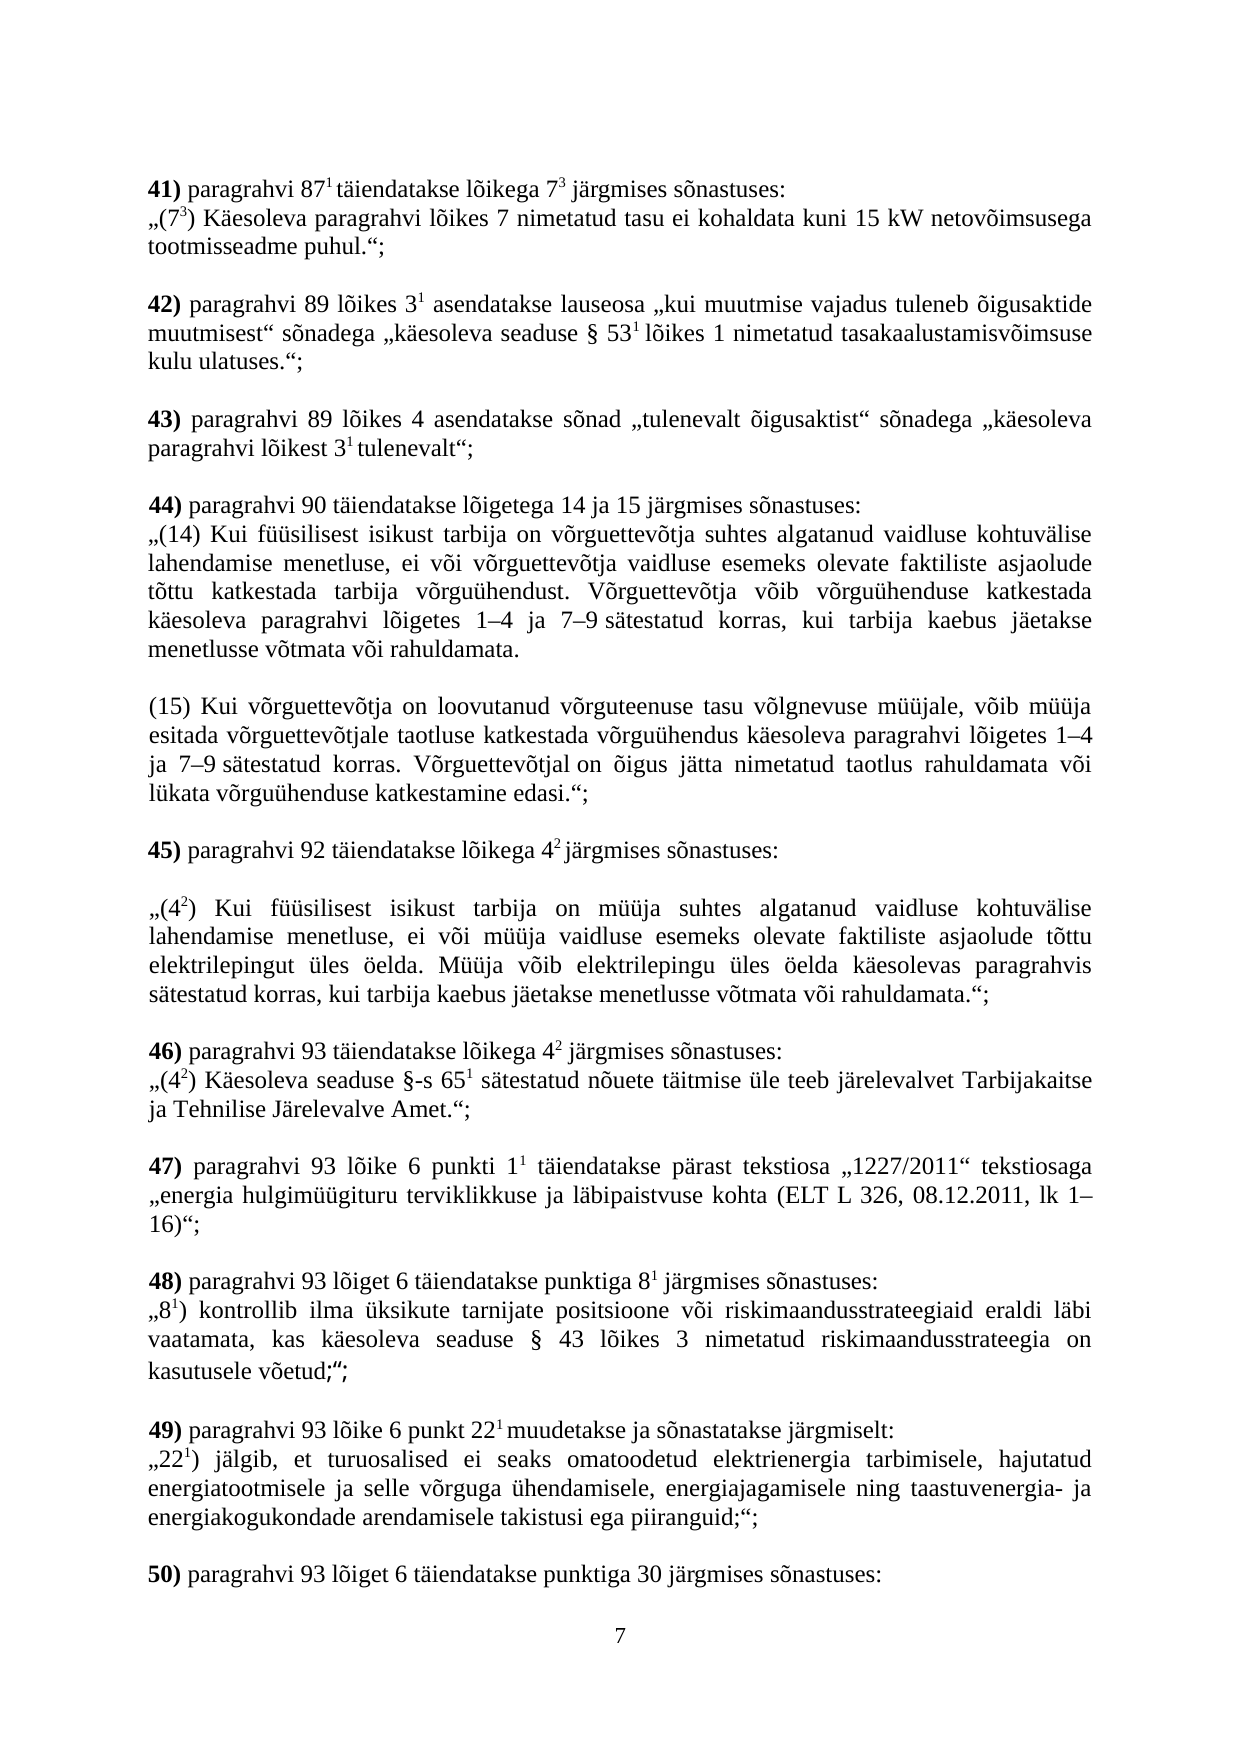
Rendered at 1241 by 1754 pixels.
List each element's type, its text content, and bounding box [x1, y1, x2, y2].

text 46) paragrahvi 93 täiendatakse lõikega 42 järgmises sõnastuses: [149, 1036, 1093, 1065]
text „(14) Kui füüsilisest isikust tarbija on võrguettevõtja suhtes algatanud vaidluse kohtuvälise lahendamise menetluse, ei või võrguettevõtja vaidluse esemeks olevate faktiliste asjaolude tõttu katkestada tarbija võrguühendust. Võrguettevõtja võib võrguühenduse katkestada käesoleva paragrahvi lõigetes 1–4 ja 7–9 sätestatud korras, kui tarbija kaebus jäetakse menetlusse võtmata või rahuldamata. [148, 519, 1093, 663]
text 44) paragrahvi 90 täiendatakse lõigetega 14 ja 15 järgmises sõnastuses: [149, 490, 1093, 519]
text 47) paragrahvi 93 lõike 6 punkti 11 täiendatakse pärast tekstiosa „1227/2011“ tekstiosaga „energia hulgimüügituru terviklikkuse ja läbipaistvuse kohta (ELT L 326, 08.12.2011, lk 1–16)“; [149, 1151, 1093, 1238]
text 43) paragrahvi 89 lõikes 4 asendatakse sõnad „tulenevalt õigusaktist“ sõnadega „käesoleva paragrahvi lõikest 31 tulenevalt“; [148, 404, 1093, 461]
text „(42) Kui füüsilisest isikust tarbija on müüja suhtes algatanud vaidluse kohtuvälise lahendamise menetluse, ei või müüja vaidluse esemeks olevate faktiliste asjaolude tõttu elektrilepingut üles öelda. Müüja võib elektrilepingu üles öelda käesolevas paragrahvis sätestatud korras, kui tarbija kaebus jäetakse menetlusse võtmata või rahuldamata.“; [149, 893, 1093, 1008]
text „(73) Käesoleva paragrahvi lõikes 7 nimetatud tasu ei kohaldata kuni 15 kW netovõimsusega tootmisseadme puhul.“; [148, 203, 1093, 260]
text 42) paragrahvi 89 lõikes 31 asendatakse lauseosa „kui muutmise vajadus tuleneb õigusaktide muutmisest“ sõnadega „käesoleva seaduse § 531 lõikes 1 nimetatud tasakaalustamisvõimsuse kulu ulatuses.“; [148, 289, 1093, 375]
text 41) paragrahvi 871 täiendatakse lõikega 73 järgmises sõnastuses: [148, 174, 1093, 203]
text „81) kontrollib ilma üksikute tarnijate positsioone või riskimaandusstrateegiaid eraldi läbi vaatamata, kas käesoleva seaduse § 43 lõikes 3 nimetatud riskimaandusstrateegia on kasutusele võetud;“; [148, 1295, 1093, 1387]
text 48) paragrahvi 93 lõiget 6 täiendatakse punktiga 81 järgmises sõnastuses: [149, 1266, 1093, 1295]
text 49) paragrahvi 93 lõike 6 punkt 221 muudetakse ja sõnastatakse järgmiselt: [149, 1416, 1093, 1444]
text 50) paragrahvi 93 lõiget 6 täiendatakse punktiga 30 järgmises sõnastuses: [148, 1559, 1093, 1588]
text 45) paragrahvi 92 täiendatakse lõikega 42 järgmises sõnastuses: [148, 835, 1093, 864]
text „(42) Käesoleva seaduse §-s 651 sätestatud nõuete täitmise üle teeb järelevalvet Tarbijakaitse ja Tehnilise Järelevalve Amet.“; [149, 1065, 1093, 1123]
text (15) Kui võrguettevõtja on loovutanud võrguteenuse tasu võlgnevuse müüjale, võib müüja esitada võrguettevõtjale taotluse katkestada võrguühendus käesoleva paragrahvi lõigetes 1–4 ja 7–9 sätestatud korras. Võrguettevõtjal on õigus jätta nimetatud taotlus rahuldamata või lükata võrguühenduse katkestamine edasi.“; [149, 691, 1093, 806]
text „221) jälgib, et turuosalised ei seaks omatoodetud elektrienergia tarbimisele, hajutatud energiatootmisele ja selle võrguga ühendamisele, energiajagamisele ning taastuvenergia- ja energiakogukondade arendamisele takistusi ega piiranguid;“; [148, 1444, 1093, 1531]
